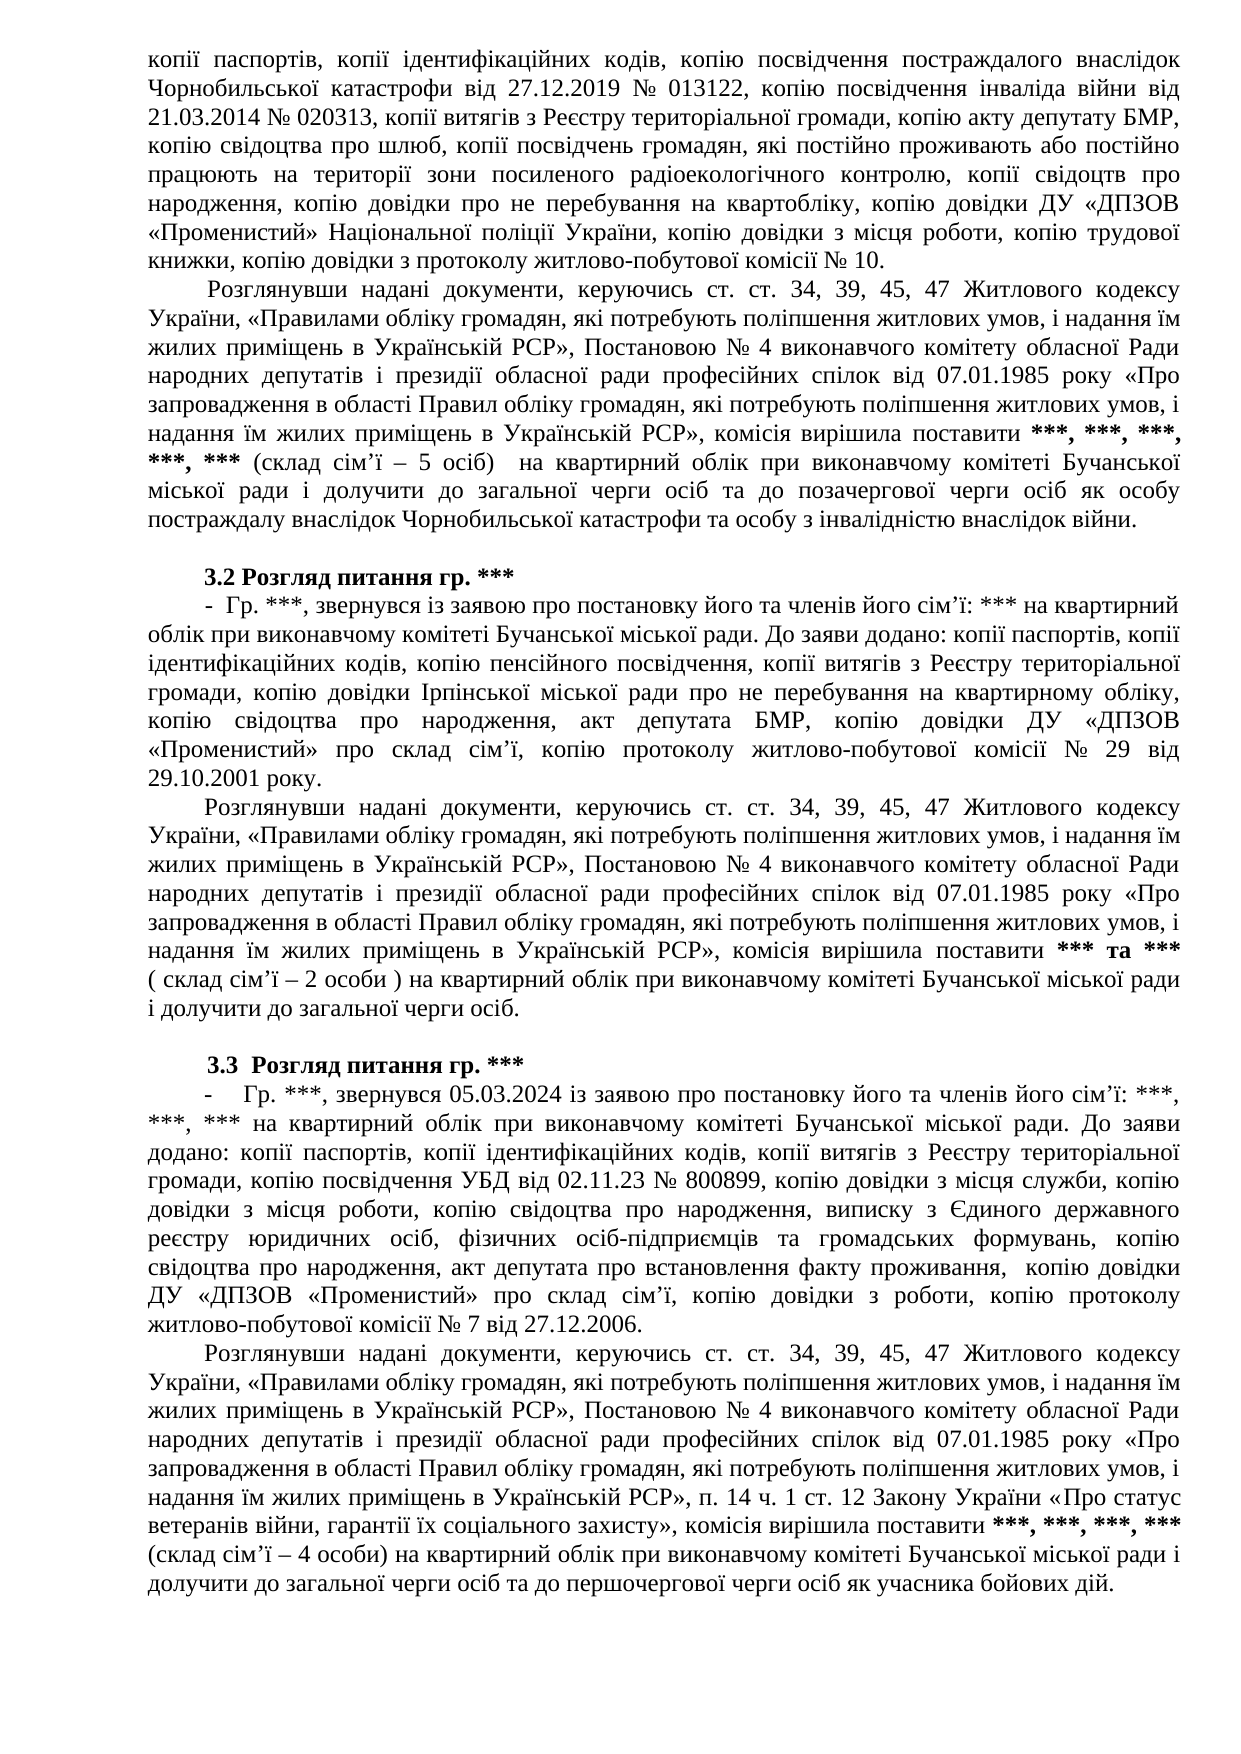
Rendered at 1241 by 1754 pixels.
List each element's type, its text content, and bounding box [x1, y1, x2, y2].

text - Гр. ***, звернувся 05.03.2024 із заявою про постановку його та членів його сім’ї: ***, ***, *** на квартирний облік при виконавчому комітеті Бучанської міської ради. До заяви додано: копії паспортів, копії ідентифікаційних кодів, копії витягів з Реєстру територіальної громади, копію посвідчення УБД від 02.11.23 № 800899, копію довідки з місця служби, копію довідки з місця роботи, копію свідоцтва про народження, виписку з Єдиного державного реєстру юридичних осіб, фізичних осіб-підприємців та громадських формувань, копію свідоцтва про народження, акт депутата про встановлення факту проживання, копію довідки ДУ «ДПЗОВ «Променистий» про склад сім’ї, копію довідки з роботи, копію протоколу житлово-побутової комісії № 7 від 27.12.2006. [148, 1079, 1181, 1338]
text 3.2 Розгляд питання гр. *** [148, 562, 1181, 591]
text - Гр. ***, звернувся із заявою про постановку його та членів його сім’ї: *** на квартирний облік при виконавчому комітеті Бучанської міської ради. До заяви додано: копії паспортів, копії ідентифікаційних кодів, копію пенсійного посвідчення, копії витягів з Реєстру територіальної громади, копію довідки Ірпінської міської ради про не перебування на квартирному обліку, копію свідоцтва про народження, акт депутата БМР, копію довідки ДУ «ДПЗОВ «Променистий» про склад сім’ї, копію протоколу житлово-побутової комісії № 29 від 29.10.2001 року. [148, 591, 1181, 792]
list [148, 44, 1181, 274]
text Розглянувши надані документи, керуючись ст. ст. 34, 39, 45, 47 Житлового кодексу України, «Правилами обліку громадян, які потребують поліпшення житлових умов, і надання їм жилих приміщень в Українській РСР», Постановою № 4 виконавчого комітету обласної Ради народних депутатів і президії обласної ради професійних спілок від 07.01.1985 року «Про запровадження в області Правил обліку громадян, які потребують поліпшення житлових умов, і надання їм жилих приміщень в Українській РСР», комісія вирішила поставити *** та *** ( склад сім’ї – 2 особи ) на квартирний облік при виконавчому комітеті Бучанської міської ради і долучити до загальної черги осіб. [89, 792, 1181, 1022]
text Розглянувши надані документи, керуючись ст. ст. 34, 39, 45, 47 Житлового кодексу України, «Правилами обліку громадян, які потребують поліпшення житлових умов, і надання їм жилих приміщень в Українській РСР», Постановою № 4 виконавчого комітету обласної Ради народних депутатів і президії обласної ради професійних спілок від 07.01.1985 року «Про запровадження в області Правил обліку громадян, які потребують поліпшення житлових умов, і надання їм жилих приміщень в Українській РСР», п. 14 ч. 1 ст. 12 Закону України «Про статус ветеранів війни, гарантії їх соціального захисту», комісія вирішила поставити ***, ***, ***, *** (склад сім’ї – 4 особи) на квартирний облік при виконавчому комітеті Бучанської міської ради і долучити до загальної черги осіб та до першочергової черги осіб як учасника бойових дій. [148, 1338, 1181, 1597]
list Розгляд питання гр. *** [207, 1051, 1181, 1079]
text Розглянувши надані документи, керуючись ст. ст. 34, 39, 45, 47 Житлового кодексу України, «Правилами обліку громадян, які потребують поліпшення житлових умов, і надання їм жилих приміщень в Українській РСР», Постановою № 4 виконавчого комітету обласної Ради народних депутатів і президії обласної ради професійних спілок від 07.01.1985 року «Про запровадження в області Правил обліку громадян, які потребують поліпшення житлових умов, і надання їм жилих приміщень в Українській РСР», комісія вирішила поставити ***, ***, ***, ***, *** (склад сім’ї – 5 осіб) на квартирний облік при виконавчому комітеті Бучанської міської ради і долучити до загальної черги осіб та до позачергової черги осіб як особу постраждалу внаслідок Чорнобильської катастрофи та особу з інвалідністю внаслідок війни. [148, 274, 1181, 533]
